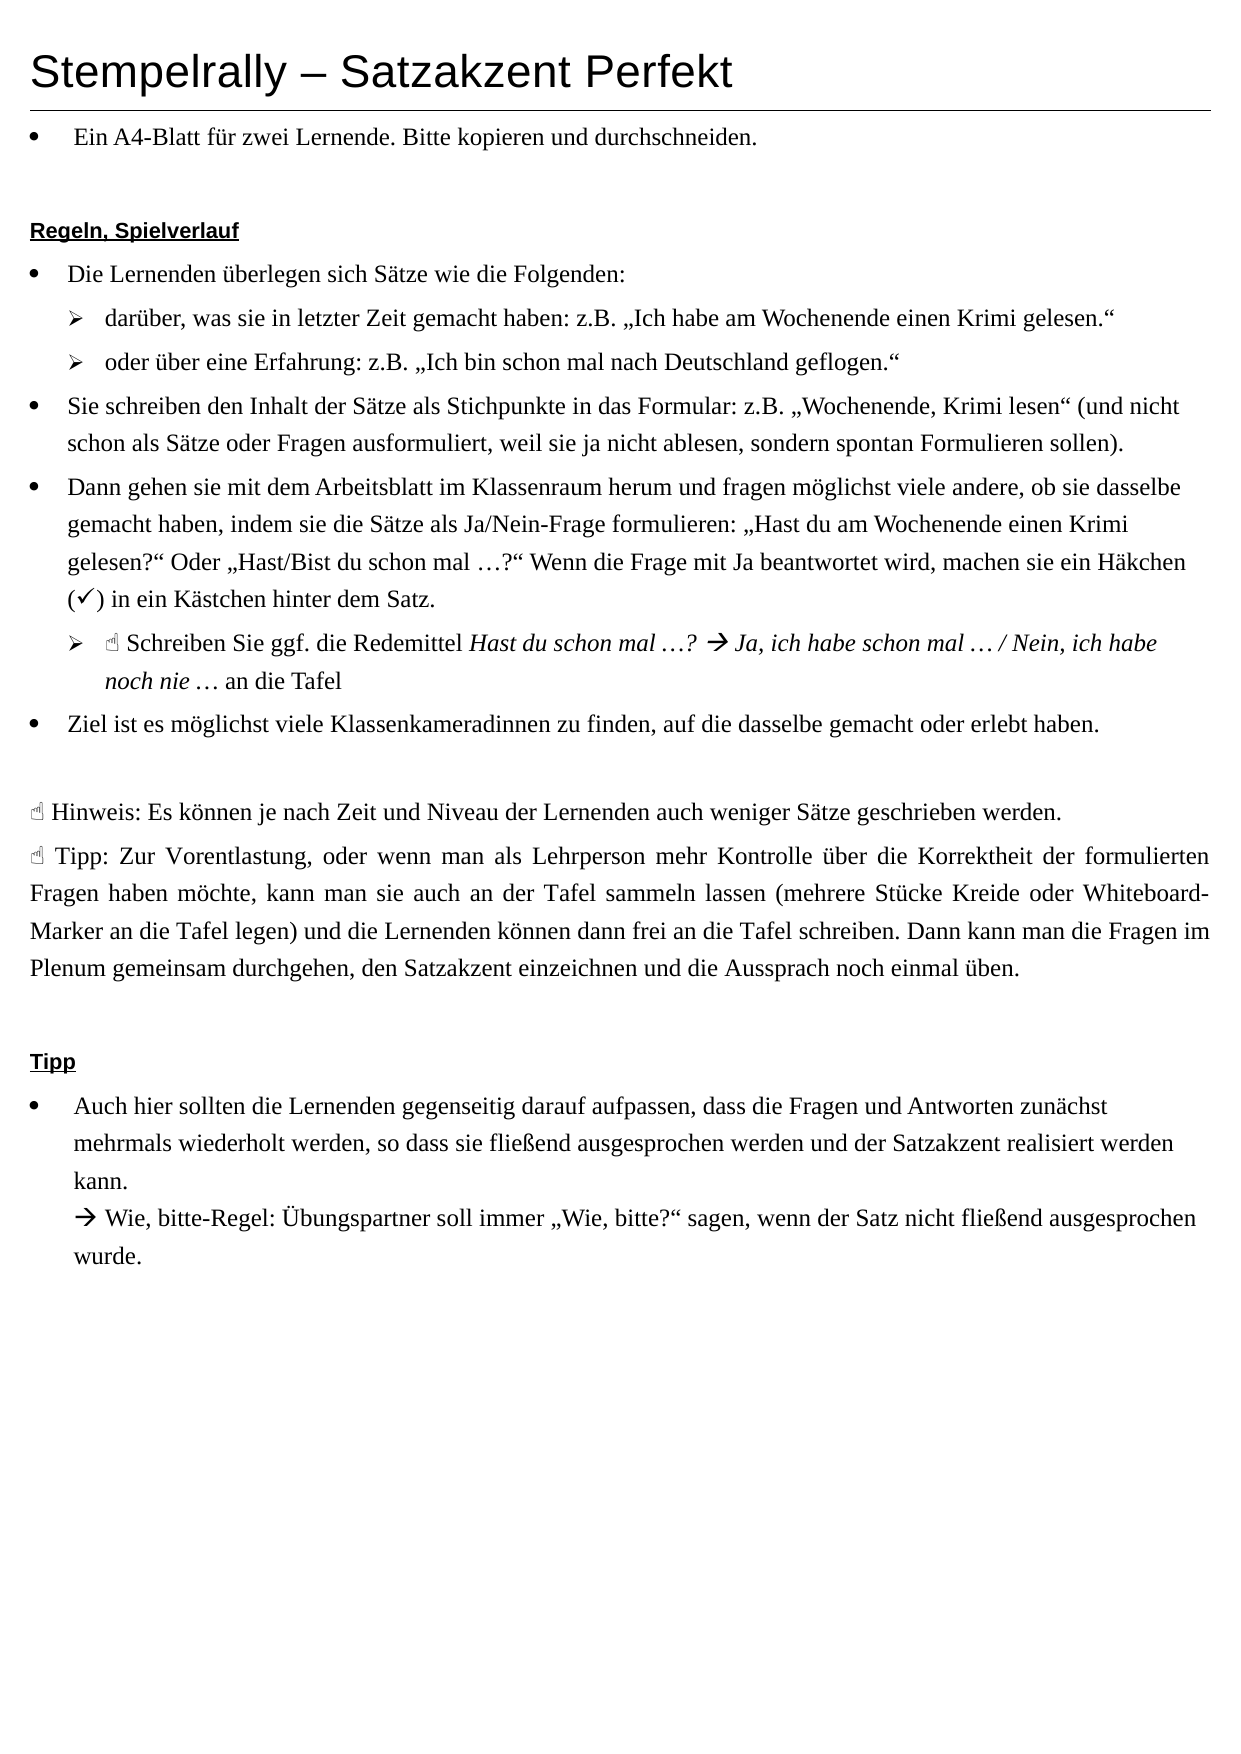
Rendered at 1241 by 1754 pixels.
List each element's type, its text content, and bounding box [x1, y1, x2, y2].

list Ein A4-Blatt für zwei Lernende. Bitte kopieren und durchschneiden. [29, 118, 1211, 155]
list Ziel ist es möglichst viele Klassenkameradinnen zu finden, auf die dasselbe gemacht oder erlebt haben. [29, 705, 1211, 743]
list Schreiben Sie ggf. die Redemittel Hast du schon mal …? Ja, ich habe schon mal … / Nein, ich habe noch nie … an die Tafel [67, 624, 1186, 699]
list oder über eine Erfahrung: z.B. „Ich bin schon mal nach Deutschland geflogen.“ [67, 343, 1186, 380]
list darüber, was sie in letzter Zeit gemacht haben: z.B. „Ich habe am Wochenende einen Krimi gelesen.“ [67, 299, 1186, 336]
list Auch hier sollten die Lernenden gegenseitig darauf aufpassen, dass die Fragen und Antworten zunächst mehrmals wiederholt werden, so dass sie fließend ausgesprochen werden und der Satzakzent realisiert werden kann. Wie, bitte-Regel: Übungspartner soll immer „Wie, bitte?“ sagen, wenn der Satz nicht fließend ausgesprochen wurde. [29, 1086, 1211, 1274]
text Hinweis: Es können je nach Zeit und Niveau der Lernenden auch weniger Sätze geschrieben werden. [29, 793, 1211, 830]
list Sie schreiben den Inhalt der Sätze als Stichpunkte in das Formular: z.B. „Wochenende, Krimi lesen“ (und nicht schon als Sätze oder Fragen ausformuliert, weil sie ja nicht ablesen, sondern spontan Formulieren sollen). [29, 386, 1211, 461]
list Die Lernenden überlegen sich Sätze wie die Folgenden: [29, 255, 1211, 293]
text Regeln, Spielverlauf [29, 211, 1211, 249]
list Dann gehen sie mit dem Arbeitsblatt im Klassenraum herum und fragen möglichst viele andere, ob sie dasselbe gemacht haben, indem sie die Sätze als Ja/Nein-Frage formulieren: „Hast du am Wochenende einen Krimi gelesen?“ Oder „Hast/Bist du schon mal …?“ Wenn die Frage mit Ja beantwortet wird, machen sie ein Häkchen () in ein Kästchen hinter dem Satz. [29, 468, 1211, 618]
text Tipp [29, 1043, 1211, 1080]
title Stempelrally – Satzakzent Perfekt [29, 33, 1211, 111]
text Tipp: Zur Vorentlastung, oder wenn man als Lehrperson mehr Kontrolle über die Korrektheit der formulierten Fragen haben möchte, kann man sie auch an der Tafel sammeln lassen (mehrere Stücke Kreide oder Whiteboard-Marker an die Tafel legen) und die Lernenden können dann frei an die Tafel schreiben. Dann kann man die Fragen im Plenum gemeinsam durchgehen, den Satzakzent einzeichnen und die Aussprach noch einmal üben. [29, 836, 1211, 986]
